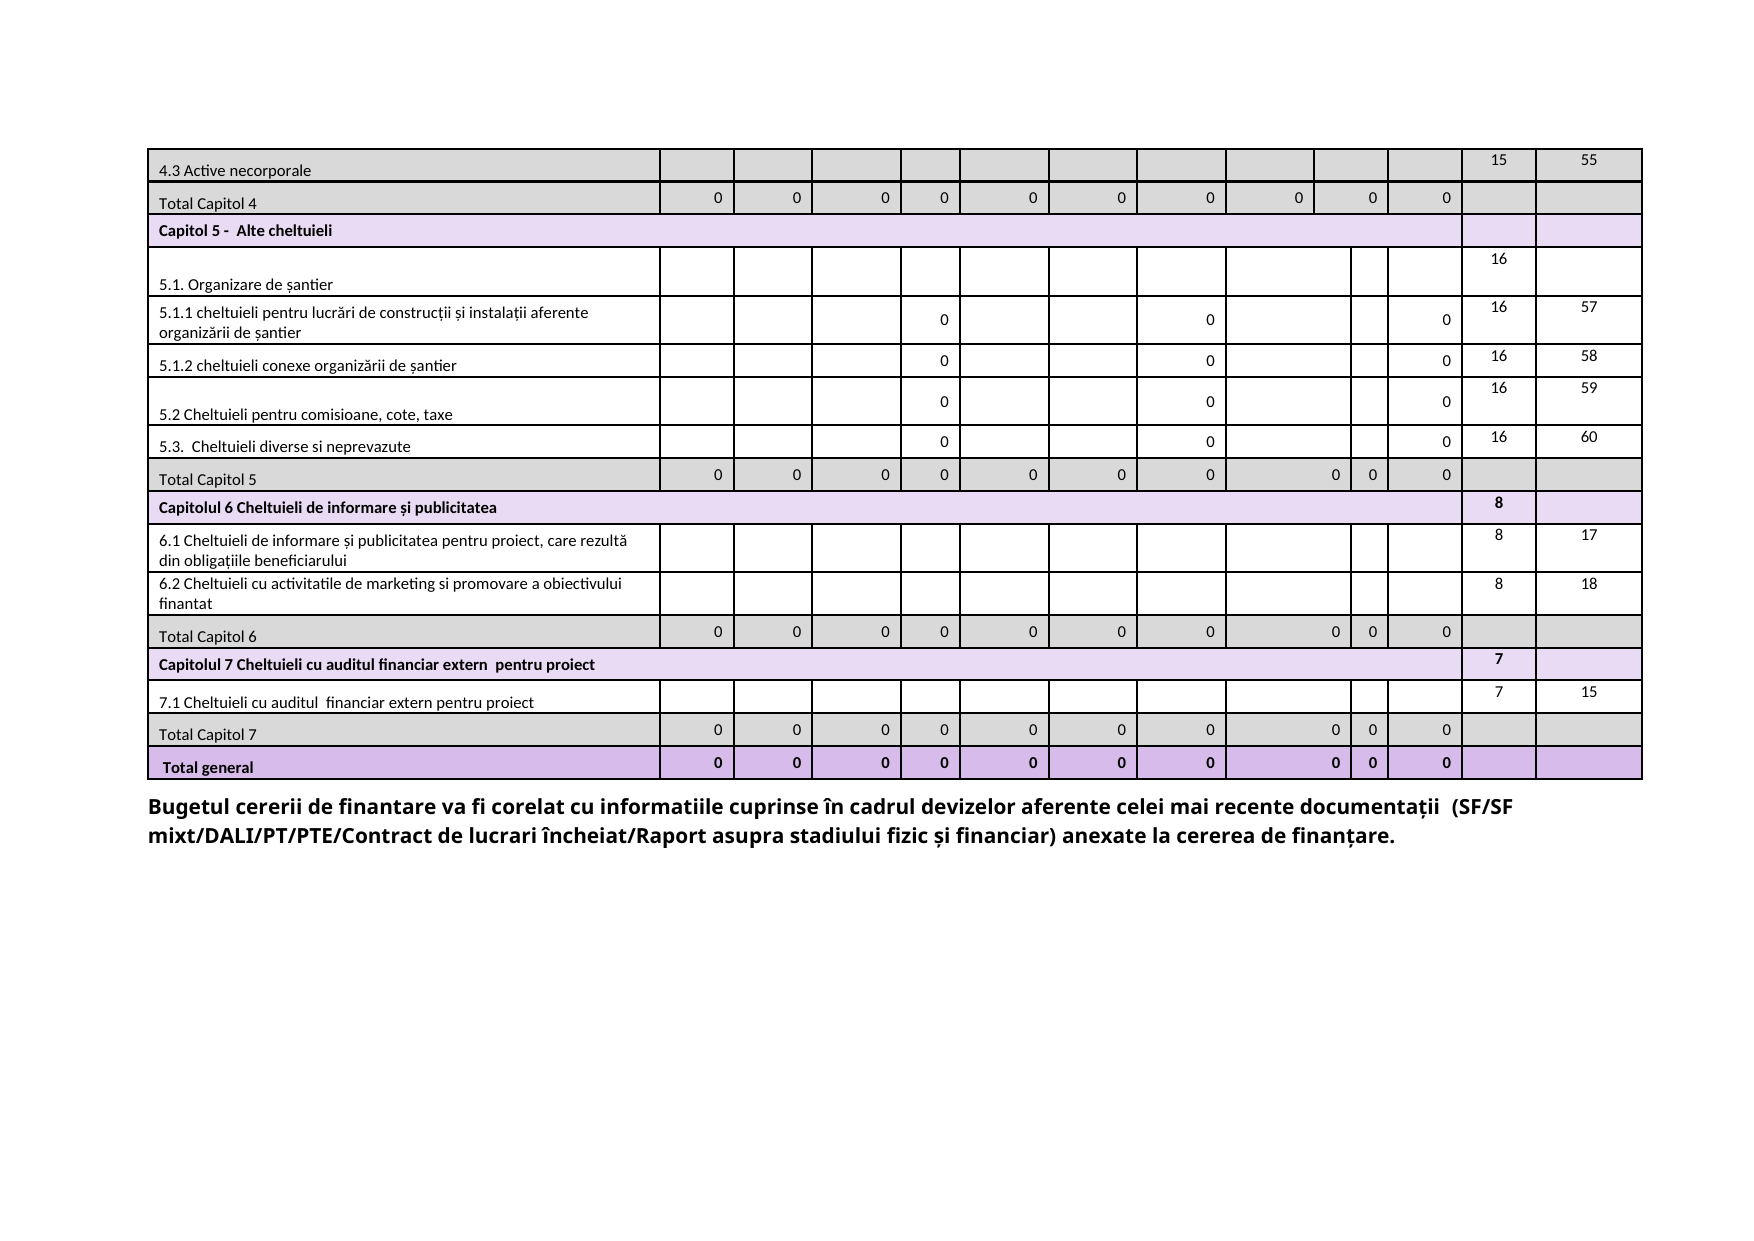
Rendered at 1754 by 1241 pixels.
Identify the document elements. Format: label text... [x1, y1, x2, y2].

table_cell 5.3. Cheltuieli diverse si neprevazute [149, 426, 659, 457]
table_cell 0 [813, 747, 900, 778]
text Bugetul cererii de finantare va fi corelat cu informatiile cuprinse în cadrul devizelor aferente celei mai recente documentații (SF/SF mixt/DALI/PT/PTE/Contract de lucrari încheiat/Raport asupra stadiului fizic și financiar) anexate la cererea de finanțare. [148, 792, 1606, 849]
table_cell [813, 681, 900, 712]
table_cell 0 [902, 747, 959, 778]
table_cell 8 [1463, 525, 1535, 571]
table_cell 16 [1463, 297, 1535, 343]
table_cell [1050, 573, 1136, 614]
table_cell Total Capitol 6 [149, 616, 659, 647]
table_cell 0 [1138, 345, 1225, 376]
table_cell [1050, 525, 1136, 571]
table_cell 0 [1389, 714, 1461, 745]
table_cell [1537, 215, 1641, 246]
table_cell [1227, 525, 1350, 571]
table_cell [735, 573, 811, 614]
table_cell 0 [1352, 714, 1387, 745]
table_cell [1463, 215, 1535, 246]
table_cell 59 [1537, 378, 1641, 424]
table_cell 0 [813, 183, 900, 213]
table_cell 15 [1537, 681, 1641, 712]
table_cell 6.2 Cheltuieli cu activitatile de marketing si promovare a obiectivului finantat [149, 573, 659, 614]
table_cell 0 [1389, 183, 1461, 213]
table_cell 7 [1463, 681, 1535, 712]
table_cell 0 [902, 345, 959, 376]
table_cell 0 [1138, 183, 1225, 213]
table_cell 0 [735, 183, 811, 213]
table_cell [735, 297, 811, 343]
table_cell 0 [1389, 459, 1461, 490]
table_cell 0 [735, 714, 811, 745]
table_cell [961, 248, 1048, 294]
table_cell 16 [1463, 248, 1535, 294]
table_cell [1227, 150, 1313, 180]
table_cell 0 [961, 747, 1048, 778]
table_cell [1389, 248, 1461, 294]
table_cell 16 [1463, 426, 1535, 457]
table_cell 0 [1315, 183, 1387, 213]
table_cell [661, 681, 733, 712]
table_cell [1050, 297, 1136, 343]
table_cell [1389, 681, 1461, 712]
table_cell 0 [1352, 747, 1387, 778]
table_cell [1389, 525, 1461, 571]
table_cell [1315, 150, 1387, 180]
table_cell 0 [902, 426, 959, 457]
table_cell 0 [735, 616, 811, 647]
table_cell 0 [1138, 459, 1225, 490]
table_cell 5.1.2 cheltuieli conexe organizării de șantier [149, 345, 659, 376]
table_cell [1227, 681, 1350, 712]
table_cell [661, 378, 733, 424]
table_cell [1463, 183, 1535, 213]
table_cell [902, 248, 959, 294]
table_cell [1389, 573, 1461, 614]
table_cell 8 [1463, 573, 1535, 614]
table_cell [735, 378, 811, 424]
table_cell 0 [735, 459, 811, 490]
table_cell [735, 248, 811, 294]
table_cell 0 [902, 459, 959, 490]
table_cell [1352, 378, 1387, 424]
table_cell 16 [1463, 378, 1535, 424]
table_cell 0 [902, 378, 959, 424]
table_cell [813, 525, 900, 571]
table_cell 0 [902, 714, 959, 745]
table_cell [961, 573, 1048, 614]
table_cell [735, 345, 811, 376]
table_cell [902, 150, 959, 180]
table_cell [813, 378, 900, 424]
table_cell [661, 150, 733, 180]
table_cell 58 [1537, 345, 1641, 376]
table_cell Total Capitol 7 [149, 714, 659, 745]
table_cell [661, 426, 733, 457]
table_cell [1227, 378, 1350, 424]
table_cell 5.2 Cheltuieli pentru comisioane, cote, taxe [149, 378, 659, 424]
table_cell 0 [1352, 459, 1387, 490]
table_cell [735, 150, 811, 180]
table_cell 16 [1463, 345, 1535, 376]
table_cell [1138, 525, 1225, 571]
table_cell [813, 345, 900, 376]
table_cell [1227, 573, 1350, 614]
table_cell [1352, 525, 1387, 571]
table_cell 0 [661, 616, 733, 647]
table_cell 0 [961, 714, 1048, 745]
table_cell 0 [961, 616, 1048, 647]
table_cell 0 [1389, 616, 1461, 647]
table_cell 0 [902, 183, 959, 213]
table_cell 0 [735, 747, 811, 778]
table_cell [1138, 150, 1225, 180]
table_cell [961, 345, 1048, 376]
table_cell [1537, 492, 1641, 523]
table_cell 0 [1050, 616, 1136, 647]
table_cell 0 [1227, 747, 1350, 778]
table_cell 0 [1138, 297, 1225, 343]
table_cell [1537, 649, 1641, 679]
table_cell 55 [1537, 150, 1641, 180]
table_cell 0 [1389, 378, 1461, 424]
table_cell 18 [1537, 573, 1641, 614]
table_cell [1463, 747, 1535, 778]
table_cell [1537, 616, 1641, 647]
table_cell 0 [1050, 747, 1136, 778]
table_cell 0 [1138, 426, 1225, 457]
table_cell [1227, 345, 1350, 376]
table_cell 0 [961, 459, 1048, 490]
table_cell 7 [1463, 649, 1535, 679]
table_cell 0 [1050, 714, 1136, 745]
table_cell 5.1.1 cheltuieli pentru lucrări de construcții și instalații aferente organizării de șantier [149, 297, 659, 343]
table_cell [1352, 681, 1387, 712]
table_cell [1227, 297, 1350, 343]
table_cell [902, 573, 959, 614]
table_cell [735, 525, 811, 571]
table_cell 5.1. Organizare de şantier [149, 248, 659, 294]
table_cell [1138, 573, 1225, 614]
table_cell Total Capitol 4 [149, 183, 659, 213]
table_cell 0 [1227, 714, 1350, 745]
table_cell [661, 573, 733, 614]
table_cell [1352, 573, 1387, 614]
table_cell 17 [1537, 525, 1641, 571]
table_cell [961, 150, 1048, 180]
table_cell 0 [1138, 714, 1225, 745]
table_cell 0 [813, 714, 900, 745]
table_cell 0 [902, 297, 959, 343]
table_cell 0 [1389, 345, 1461, 376]
table_cell 0 [1389, 426, 1461, 457]
table_cell [813, 248, 900, 294]
table_cell 0 [961, 183, 1048, 213]
table_cell [1227, 248, 1350, 294]
table_cell 0 [813, 459, 900, 490]
table_cell [1050, 378, 1136, 424]
table_cell [1050, 248, 1136, 294]
table_cell [813, 150, 900, 180]
table_cell [661, 297, 733, 343]
table_cell [1537, 747, 1641, 778]
table_cell 0 [1227, 459, 1350, 490]
table_cell 15 [1463, 150, 1535, 180]
table_cell 0 [661, 714, 733, 745]
table_cell [961, 297, 1048, 343]
table_cell 0 [1352, 616, 1387, 647]
table_cell [1537, 714, 1641, 745]
table_cell 0 [661, 747, 733, 778]
table_cell 0 [1050, 459, 1136, 490]
table_cell [1537, 248, 1641, 294]
table_cell [1138, 681, 1225, 712]
table_cell [1050, 150, 1136, 180]
table_cell [1352, 248, 1387, 294]
table_cell [1050, 681, 1136, 712]
table_cell Capitol 5 - Alte cheltuieli [149, 215, 1461, 246]
table_cell [661, 248, 733, 294]
table_cell 0 [1227, 183, 1313, 213]
table_cell 0 [1389, 297, 1461, 343]
table_cell Total Capitol 5 [149, 459, 659, 490]
table_cell 6.1 Cheltuieli de informare și publicitatea pentru proiect, care rezultă din obligațiile beneficiarului [149, 525, 659, 571]
table_cell 8 [1463, 492, 1535, 523]
table_cell [961, 681, 1048, 712]
table_cell 60 [1537, 426, 1641, 457]
table_cell 0 [1227, 616, 1350, 647]
table_cell [1352, 345, 1387, 376]
table_cell [1463, 616, 1535, 647]
table_cell [902, 525, 959, 571]
table_cell [1050, 345, 1136, 376]
table_cell [1050, 426, 1136, 457]
table_cell 0 [1050, 183, 1136, 213]
table_cell [1537, 459, 1641, 490]
table_cell 0 [902, 616, 959, 647]
table_cell 57 [1537, 297, 1641, 343]
table_cell 0 [661, 183, 733, 213]
table_cell [1227, 426, 1350, 457]
table_cell 0 [813, 616, 900, 647]
table_cell 0 [661, 459, 733, 490]
table_cell 0 [1138, 378, 1225, 424]
table_cell Total general [149, 747, 659, 778]
table_cell [661, 525, 733, 571]
table_cell [813, 573, 900, 614]
table_cell 0 [1389, 747, 1461, 778]
table_cell 4.3 Active necorporale [149, 150, 659, 180]
table_cell 0 [1138, 616, 1225, 647]
table_cell Capitolul 7 Cheltuieli cu auditul financiar extern pentru proiect [149, 649, 1461, 679]
table_cell [1537, 183, 1641, 213]
table_cell [813, 426, 900, 457]
table_cell [961, 426, 1048, 457]
table_cell Capitolul 6 Cheltuieli de informare și publicitatea [149, 492, 1461, 523]
table_cell [1138, 248, 1225, 294]
table_cell [961, 525, 1048, 571]
table_cell [735, 681, 811, 712]
table_cell [1352, 426, 1387, 457]
table_cell [1352, 297, 1387, 343]
table_cell 0 [1138, 747, 1225, 778]
table_cell [1463, 459, 1535, 490]
table_cell [813, 297, 900, 343]
table_cell [661, 345, 733, 376]
table_cell [1389, 150, 1461, 180]
table_cell 7.1 Cheltuieli cu auditul financiar extern pentru proiect [149, 681, 659, 712]
table_cell [902, 681, 959, 712]
table_cell [1463, 714, 1535, 745]
table_cell [735, 426, 811, 457]
table_cell [961, 378, 1048, 424]
